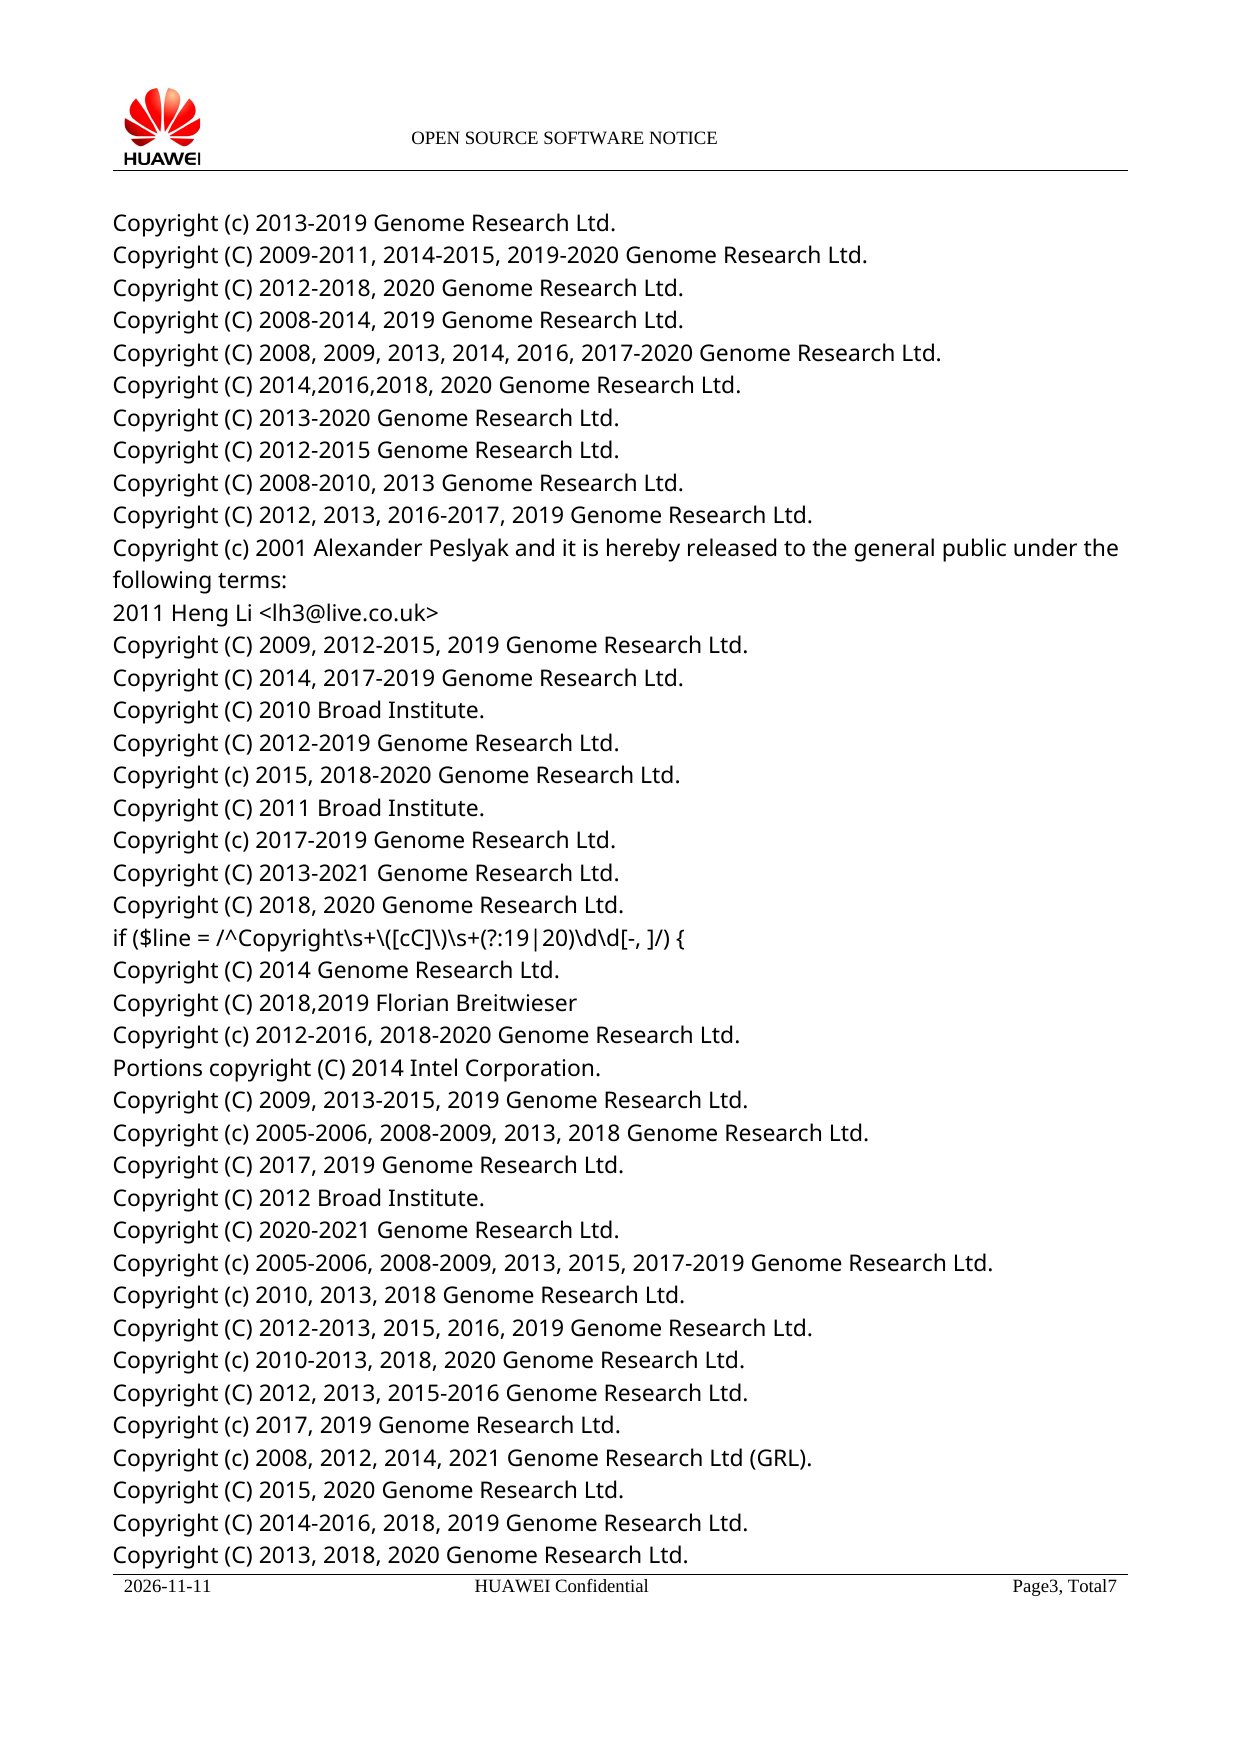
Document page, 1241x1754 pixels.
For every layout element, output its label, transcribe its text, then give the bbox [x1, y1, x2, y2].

picture [124, 88, 201, 165]
